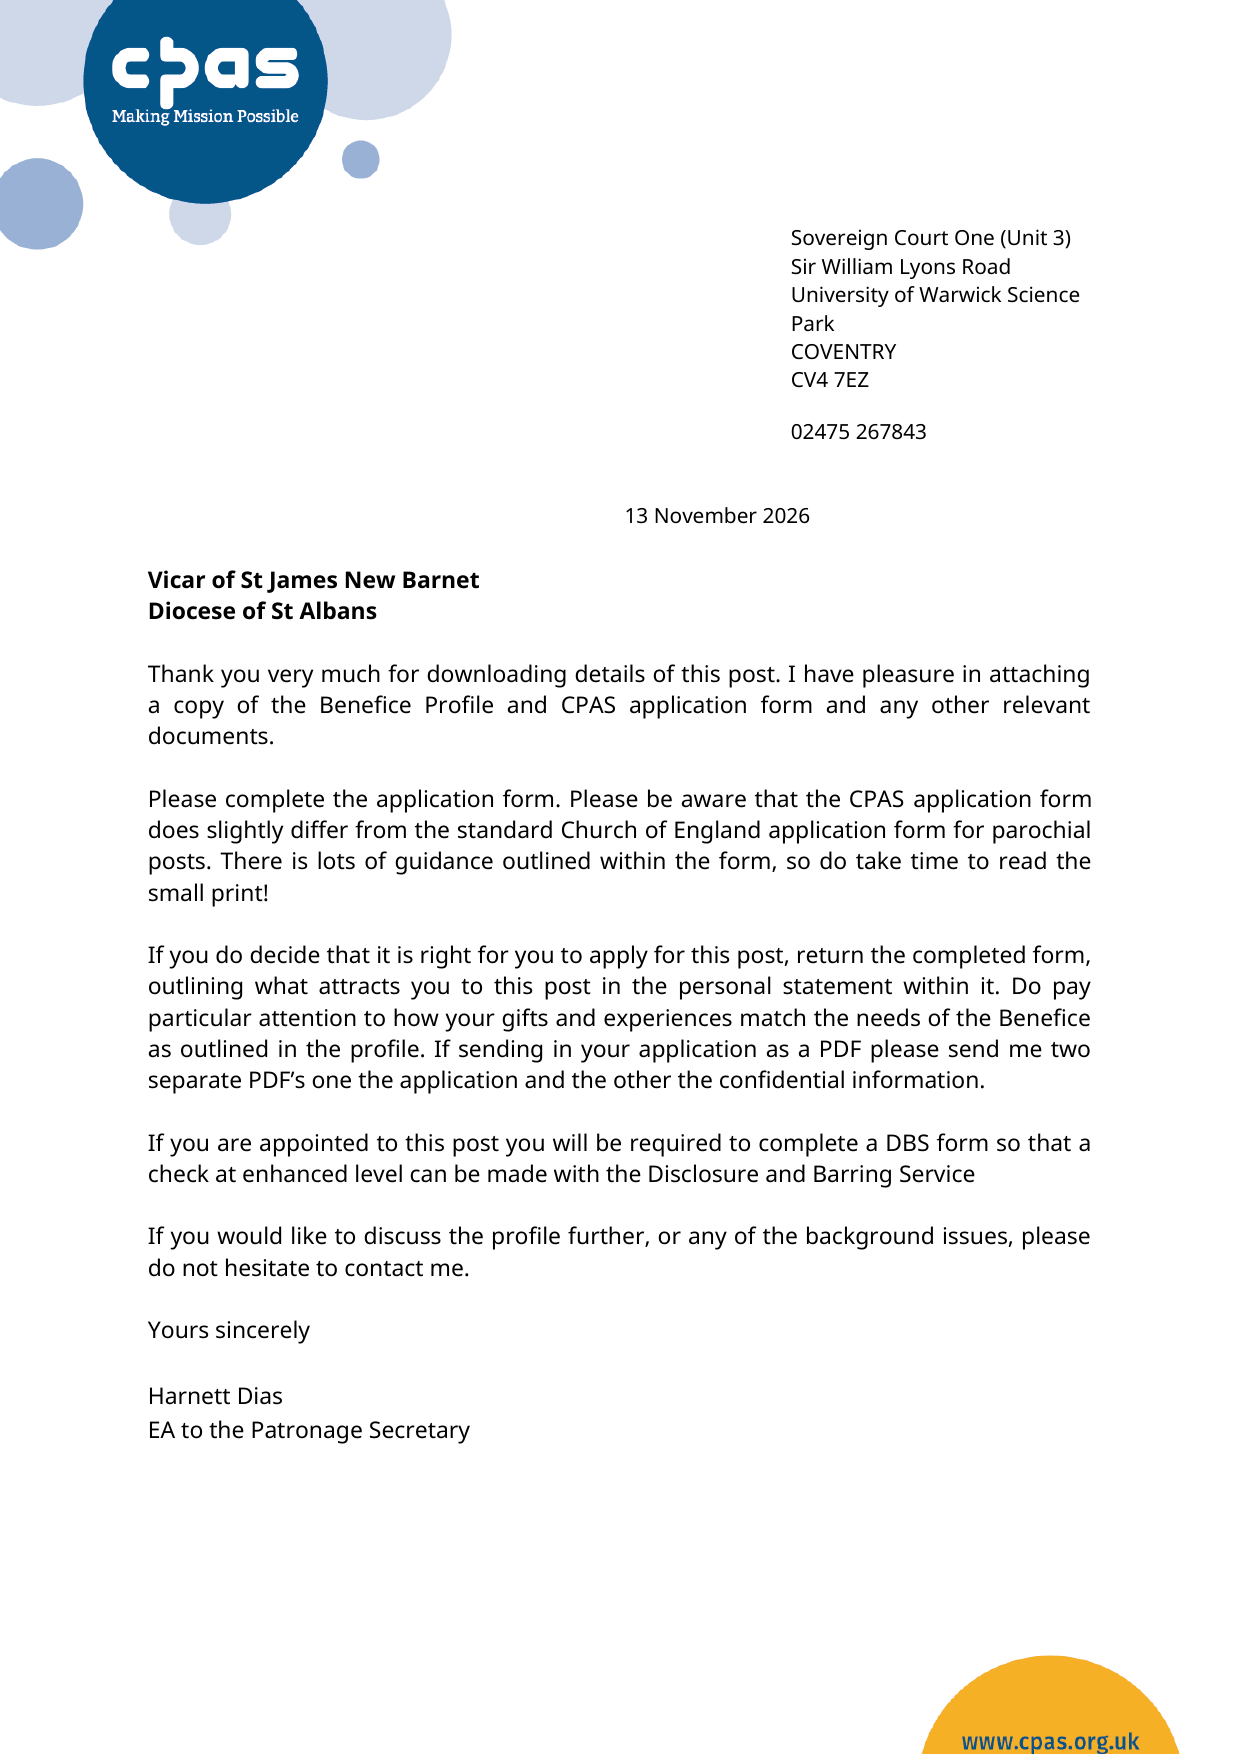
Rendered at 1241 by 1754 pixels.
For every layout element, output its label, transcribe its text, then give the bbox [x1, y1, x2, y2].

picture [0, 1600, 1241, 1754]
text Harnett Dias [148, 1379, 1092, 1411]
text If you do decide that it is right for you to apply for this post, return the completed form, outlining what attracts you to this post in the personal statement within it. Do pay particular attention to how your gifts and experiences match the needs of the Benefice as outlined in the profile. If sending in your application as a PDF please send me two separate PDF’s one the application and the other the confidential information. [148, 939, 1092, 1095]
text 23 July 2025 [148, 501, 1104, 530]
picture [0, 0, 463, 266]
text EA to the Patronage Secretary [148, 1414, 1092, 1445]
text Thank you very much for downloading details of this post. I have pleasure in attaching a copy of the Benefice Profile and CPAS application form and any other relevant documents. [148, 658, 1092, 751]
text Diocese of St Albans [148, 595, 1092, 626]
text If you would like to discuss the profile further, or any of the background issues, please do not hesitate to contact me. [148, 1220, 1092, 1283]
text Vicar of St James New Barnet [148, 564, 1092, 595]
text If you are appointed to this post you will be required to complete a DBS form so that a check at enhanced level can be made with the Disclosure and Barring Service [148, 1126, 1092, 1189]
text Please complete the application form. Please be aware that the CPAS application form does slightly differ from the standard Church of England application form for parochial posts. There is lots of guidance outlined within the form, so do take time to read the small print! [148, 783, 1092, 908]
text Yours sincerely [148, 1314, 1092, 1345]
